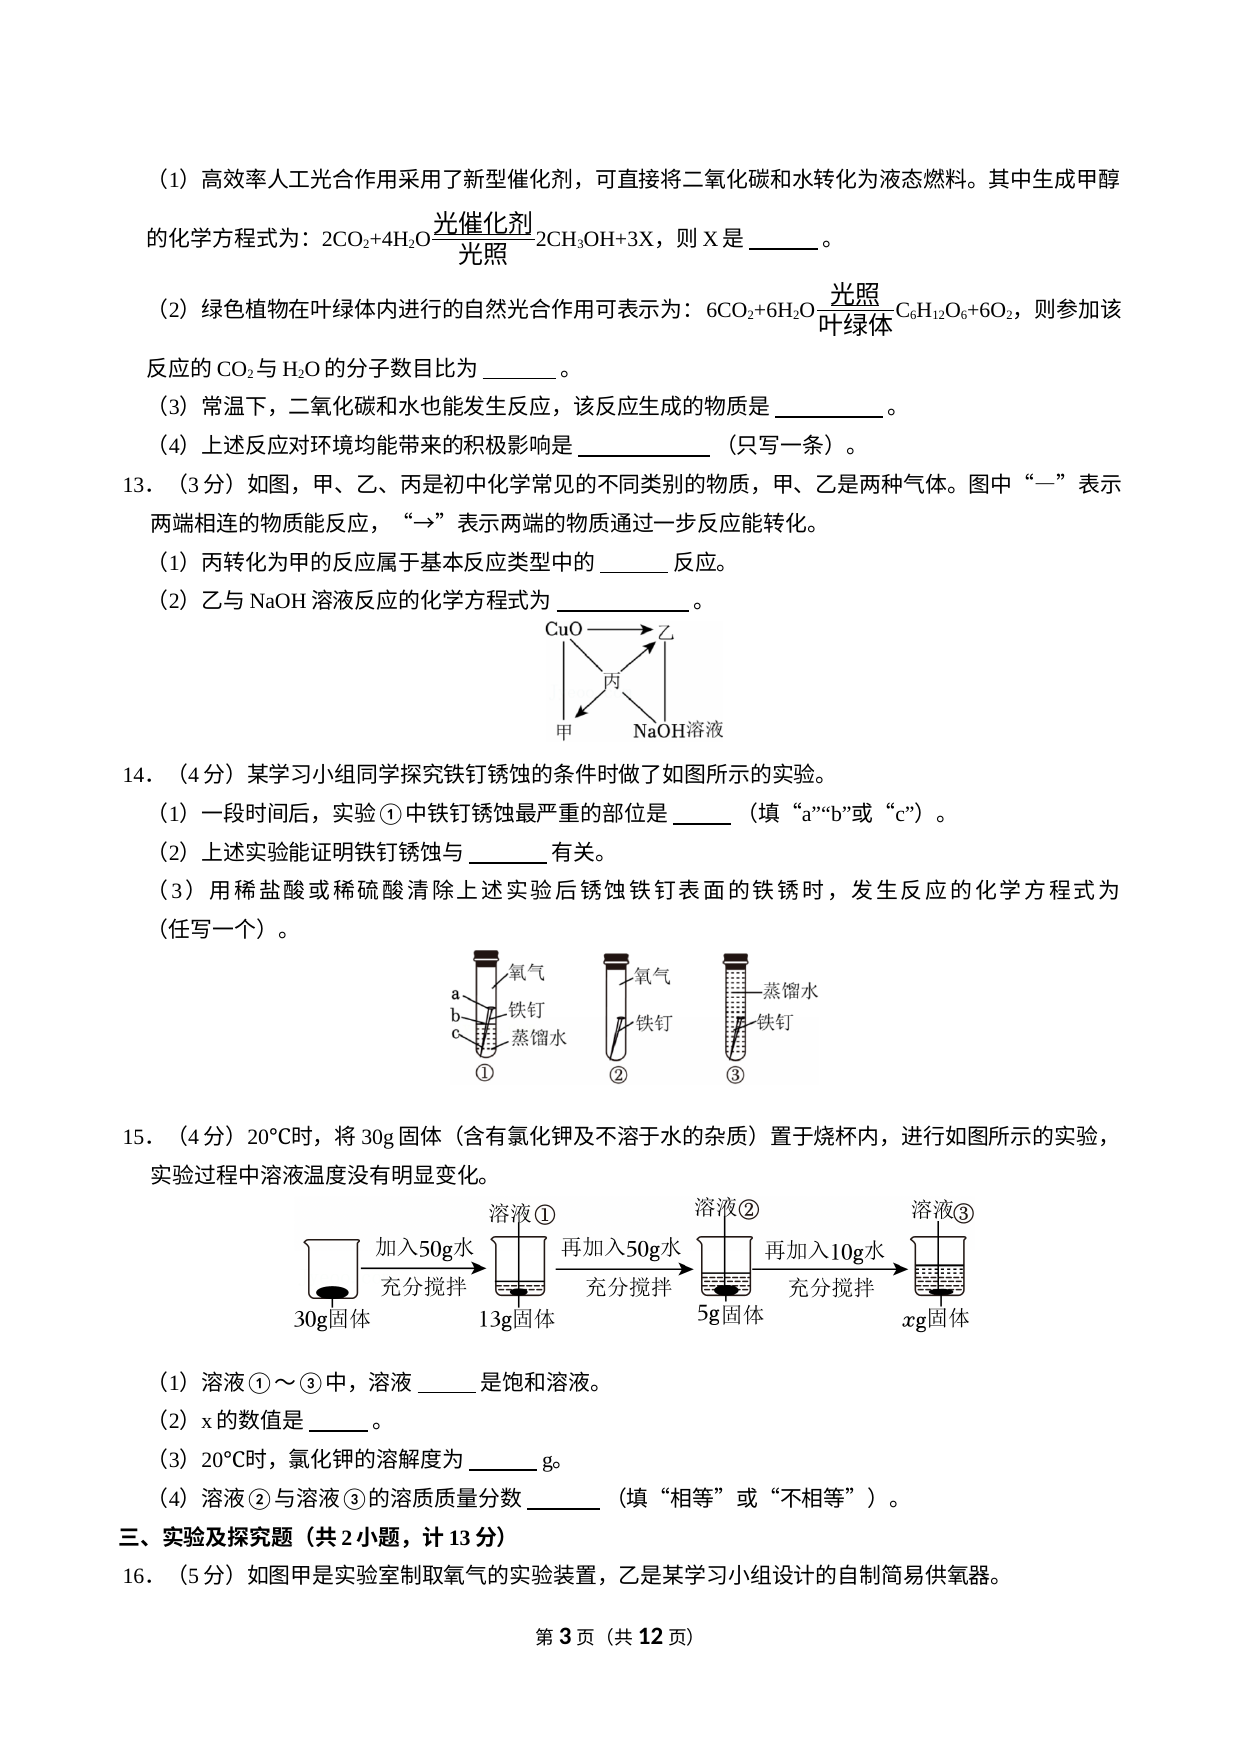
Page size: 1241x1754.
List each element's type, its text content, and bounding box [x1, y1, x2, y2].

text （4）上述反应对环境均能带来的积极影响是 （只写一条）。 [147, 428, 1122, 460]
text 三、实验及探究题（共2小题，计13分） [118, 1519, 1122, 1552]
text （2）乙与NaOH溶液反应的化学方程式为 。 [147, 583, 1122, 615]
text （1）一段时间后，实验①中铁钉锈蚀最严重的部位是 （填“a”“b”或“c”）。 [147, 796, 1122, 828]
text （3）20℃时，氯化钾的溶解度为 g。 [147, 1442, 1122, 1474]
text 14．（4分）某学习小组同学探究铁钉锈蚀的条件时做了如图所示的实验。 [122, 757, 1122, 789]
text （1）丙转化为甲的反应属于基本反应类型中的 反应。 [147, 544, 1122, 577]
text 16．（5分）如图甲是实验室制取氧气的实验装置，乙是某学习小组设计的自制简易供氧器。 [122, 1558, 1122, 1590]
picture [545, 621, 724, 742]
text （2）绿色植物在叶绿体内进行的自然光合作用可表示为：6CO2+6H2OC6H12O6+6O2，则参加该反应的CO2与H2O的分子数目比为 。 [147, 279, 1122, 383]
text 15．（4分）20℃时，将30g固体（含有氯化钾及不溶于水的杂质）置于烧杯内，进行如图所示的实验，实验过程中溶液温度没有明显变化。 [122, 1119, 1122, 1190]
text （3）常温下，二氧化碳和水也能发生反应，该反应生成的物质是 。 [147, 389, 1122, 421]
text 13．（3分）如图，甲、乙、丙是初中化学常见的不同类别的物质，甲、乙是两种气体。图中“—”表示两端相连的物质能反应，“→”表示两端的物质通过一步反应能转化。 [122, 466, 1122, 538]
text （2）上述实验能证明铁钉锈蚀与 有关。 [147, 834, 1122, 867]
text （1）高效率人工光合作用采用了新型催化剂，可直接将二氧化碳和水转化为液态燃料。其中生成甲醇的化学方程式为：2CO2+4H2O2CH3OH+3X，则X是 。 [147, 162, 1122, 272]
text （2）x的数值是 。 [147, 1403, 1122, 1435]
text （4）溶液②与溶液③的溶质质量分数 （填“相等”或“不相等”）。 [147, 1480, 1122, 1513]
picture [450, 950, 819, 1085]
picture [294, 1196, 975, 1334]
text （1）溶液①～③中，溶液 是饱和溶液。 [147, 1364, 1122, 1397]
text （3）用稀盐酸或稀硫酸清除上述实验后锈蚀铁钉表面的铁锈时，发生反应的化学方程式为 （任写一个）。 [147, 873, 1122, 944]
